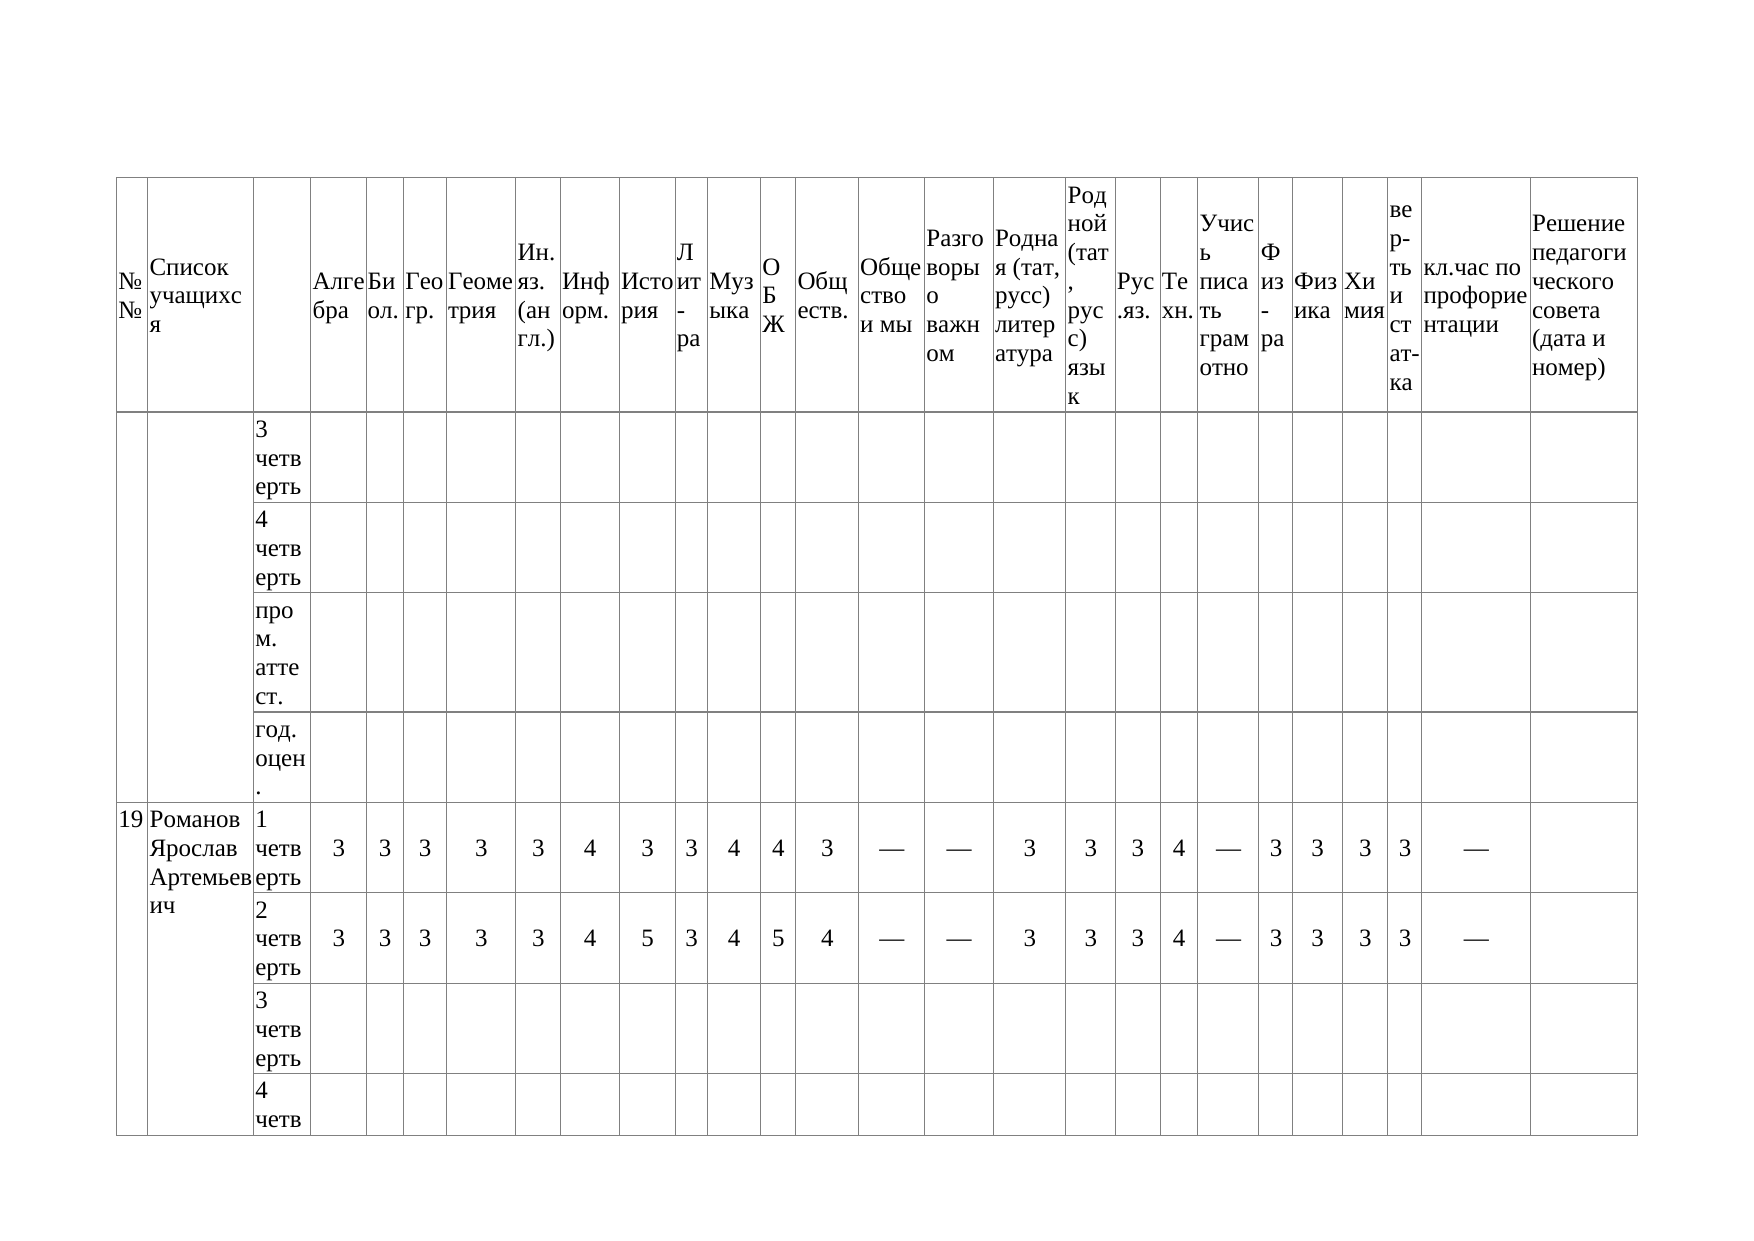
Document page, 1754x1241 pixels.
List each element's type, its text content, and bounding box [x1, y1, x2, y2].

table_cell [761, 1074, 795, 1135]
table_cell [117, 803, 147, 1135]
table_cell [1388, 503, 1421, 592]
table_header Биол. [367, 178, 403, 411]
table_header Химия [1343, 178, 1387, 411]
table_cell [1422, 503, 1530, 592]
table_header История [620, 178, 675, 411]
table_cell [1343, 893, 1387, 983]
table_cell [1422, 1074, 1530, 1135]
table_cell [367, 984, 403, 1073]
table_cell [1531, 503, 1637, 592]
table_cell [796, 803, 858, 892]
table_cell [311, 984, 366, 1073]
table_header Общество и мы [859, 178, 924, 411]
table_header Родной (тат, русс) язык [1066, 178, 1115, 411]
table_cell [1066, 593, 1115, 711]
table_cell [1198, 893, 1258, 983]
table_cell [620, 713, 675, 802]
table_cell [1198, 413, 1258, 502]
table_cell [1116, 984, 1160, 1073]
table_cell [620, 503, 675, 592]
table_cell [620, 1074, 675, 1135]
table_header Физика [1293, 178, 1342, 411]
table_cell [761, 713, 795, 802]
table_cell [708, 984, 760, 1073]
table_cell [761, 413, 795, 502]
table_header Алгебра [311, 178, 366, 411]
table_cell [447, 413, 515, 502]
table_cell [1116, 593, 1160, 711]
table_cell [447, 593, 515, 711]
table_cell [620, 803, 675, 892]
table_header Учись писать грамотно [1198, 178, 1258, 411]
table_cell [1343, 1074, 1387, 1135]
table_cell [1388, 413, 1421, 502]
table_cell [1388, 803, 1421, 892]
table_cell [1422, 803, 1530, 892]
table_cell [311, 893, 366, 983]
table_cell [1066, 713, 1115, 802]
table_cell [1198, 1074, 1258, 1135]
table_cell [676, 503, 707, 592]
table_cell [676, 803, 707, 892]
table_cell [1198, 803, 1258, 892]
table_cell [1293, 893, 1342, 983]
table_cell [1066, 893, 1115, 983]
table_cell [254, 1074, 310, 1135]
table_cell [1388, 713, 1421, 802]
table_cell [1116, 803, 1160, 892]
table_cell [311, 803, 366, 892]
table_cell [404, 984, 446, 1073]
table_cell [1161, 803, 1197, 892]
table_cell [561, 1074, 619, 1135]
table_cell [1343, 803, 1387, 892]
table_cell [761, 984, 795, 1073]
table_header кл.час по профориентации [1422, 178, 1530, 411]
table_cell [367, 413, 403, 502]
table_header Разговоры о важном [925, 178, 993, 411]
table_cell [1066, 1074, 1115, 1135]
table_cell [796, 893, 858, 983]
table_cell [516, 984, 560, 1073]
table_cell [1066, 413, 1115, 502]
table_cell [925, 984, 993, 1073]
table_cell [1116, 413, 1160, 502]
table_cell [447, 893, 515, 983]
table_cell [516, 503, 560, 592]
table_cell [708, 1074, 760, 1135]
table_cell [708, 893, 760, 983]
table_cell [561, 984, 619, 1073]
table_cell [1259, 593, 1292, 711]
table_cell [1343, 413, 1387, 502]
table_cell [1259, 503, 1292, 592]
table_header Музыка [708, 178, 760, 411]
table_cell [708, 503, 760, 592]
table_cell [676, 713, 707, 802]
table_header ОБЖ [761, 178, 795, 411]
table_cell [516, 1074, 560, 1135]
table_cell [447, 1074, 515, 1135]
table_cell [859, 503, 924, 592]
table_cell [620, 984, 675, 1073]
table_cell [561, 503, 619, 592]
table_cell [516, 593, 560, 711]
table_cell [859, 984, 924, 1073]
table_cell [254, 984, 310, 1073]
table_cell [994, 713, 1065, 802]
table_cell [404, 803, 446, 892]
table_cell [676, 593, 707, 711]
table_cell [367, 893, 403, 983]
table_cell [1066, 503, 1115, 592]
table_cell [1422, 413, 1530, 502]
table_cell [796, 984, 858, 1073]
table_header Список учащихся [148, 178, 253, 411]
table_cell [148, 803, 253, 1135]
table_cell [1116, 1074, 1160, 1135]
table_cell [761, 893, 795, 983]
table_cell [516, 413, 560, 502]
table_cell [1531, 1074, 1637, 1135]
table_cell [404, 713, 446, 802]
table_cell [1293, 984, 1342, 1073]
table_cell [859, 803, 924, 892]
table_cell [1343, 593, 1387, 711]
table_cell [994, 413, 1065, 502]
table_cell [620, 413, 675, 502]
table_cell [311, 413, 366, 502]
table_header №№ [117, 178, 147, 411]
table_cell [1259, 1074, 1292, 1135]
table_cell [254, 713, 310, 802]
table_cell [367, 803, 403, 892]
table_header Лит-ра [676, 178, 707, 411]
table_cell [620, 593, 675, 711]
table_header Информ. [561, 178, 619, 411]
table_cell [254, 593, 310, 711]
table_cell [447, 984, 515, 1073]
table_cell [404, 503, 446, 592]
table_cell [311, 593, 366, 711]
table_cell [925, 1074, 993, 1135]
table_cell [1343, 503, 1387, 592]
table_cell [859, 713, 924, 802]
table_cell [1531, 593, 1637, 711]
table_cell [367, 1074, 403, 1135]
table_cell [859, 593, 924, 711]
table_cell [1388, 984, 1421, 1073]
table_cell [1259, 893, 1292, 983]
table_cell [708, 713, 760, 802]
table_header Геометрия [447, 178, 515, 411]
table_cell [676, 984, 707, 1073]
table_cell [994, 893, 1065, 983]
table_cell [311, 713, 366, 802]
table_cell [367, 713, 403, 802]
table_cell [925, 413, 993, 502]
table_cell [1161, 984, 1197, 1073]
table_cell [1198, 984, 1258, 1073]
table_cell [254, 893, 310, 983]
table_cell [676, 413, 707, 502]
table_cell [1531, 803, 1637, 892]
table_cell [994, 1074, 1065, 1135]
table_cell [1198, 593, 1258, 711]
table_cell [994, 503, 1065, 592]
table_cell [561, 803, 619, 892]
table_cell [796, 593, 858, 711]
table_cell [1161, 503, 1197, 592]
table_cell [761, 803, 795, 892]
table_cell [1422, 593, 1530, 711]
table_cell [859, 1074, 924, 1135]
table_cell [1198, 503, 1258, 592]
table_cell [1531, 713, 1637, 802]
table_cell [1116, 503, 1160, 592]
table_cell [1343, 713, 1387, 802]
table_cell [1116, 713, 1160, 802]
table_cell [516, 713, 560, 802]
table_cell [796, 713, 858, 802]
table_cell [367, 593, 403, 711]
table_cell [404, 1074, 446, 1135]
table_header [254, 178, 310, 411]
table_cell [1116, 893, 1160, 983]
table_header Техн. [1161, 178, 1197, 411]
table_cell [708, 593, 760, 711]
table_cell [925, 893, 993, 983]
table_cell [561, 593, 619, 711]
table_header Геогр. [404, 178, 446, 411]
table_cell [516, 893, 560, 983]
table_header Ин. яз. (англ.) [516, 178, 560, 411]
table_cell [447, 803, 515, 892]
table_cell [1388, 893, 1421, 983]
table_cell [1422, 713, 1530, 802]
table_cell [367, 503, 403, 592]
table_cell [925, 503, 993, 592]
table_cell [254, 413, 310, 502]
table_header Решение педагогического совета (дата и номер) [1531, 178, 1637, 411]
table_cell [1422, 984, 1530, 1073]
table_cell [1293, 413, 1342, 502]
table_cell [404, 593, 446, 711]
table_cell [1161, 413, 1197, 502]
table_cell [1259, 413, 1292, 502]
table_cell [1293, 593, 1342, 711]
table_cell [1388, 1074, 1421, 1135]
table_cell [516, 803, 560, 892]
table_header Обществ. [796, 178, 858, 411]
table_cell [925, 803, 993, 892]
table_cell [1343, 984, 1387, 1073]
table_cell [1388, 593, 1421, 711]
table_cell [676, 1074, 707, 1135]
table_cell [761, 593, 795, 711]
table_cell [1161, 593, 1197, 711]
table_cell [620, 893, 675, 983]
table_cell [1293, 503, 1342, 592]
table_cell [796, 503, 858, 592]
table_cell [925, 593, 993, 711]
table_header вер-ть и стат-ка [1388, 178, 1421, 411]
table_header Физ-ра [1259, 178, 1292, 411]
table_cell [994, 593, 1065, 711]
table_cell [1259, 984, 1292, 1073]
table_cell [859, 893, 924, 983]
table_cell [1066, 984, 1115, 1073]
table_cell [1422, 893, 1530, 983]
table_header Рус.яз. [1116, 178, 1160, 411]
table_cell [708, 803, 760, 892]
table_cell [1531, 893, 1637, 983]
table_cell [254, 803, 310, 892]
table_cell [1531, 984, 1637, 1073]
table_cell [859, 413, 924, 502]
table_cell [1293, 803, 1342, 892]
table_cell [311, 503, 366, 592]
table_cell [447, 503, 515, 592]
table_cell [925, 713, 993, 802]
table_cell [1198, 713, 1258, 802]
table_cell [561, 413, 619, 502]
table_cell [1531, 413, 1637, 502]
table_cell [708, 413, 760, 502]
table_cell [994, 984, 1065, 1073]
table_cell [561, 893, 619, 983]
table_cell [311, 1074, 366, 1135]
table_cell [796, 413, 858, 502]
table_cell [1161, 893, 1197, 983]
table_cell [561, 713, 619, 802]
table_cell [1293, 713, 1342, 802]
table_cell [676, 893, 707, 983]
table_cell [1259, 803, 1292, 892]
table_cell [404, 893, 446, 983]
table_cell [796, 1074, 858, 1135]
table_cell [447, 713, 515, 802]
table_header Родная (тат, русс) литература [994, 178, 1065, 411]
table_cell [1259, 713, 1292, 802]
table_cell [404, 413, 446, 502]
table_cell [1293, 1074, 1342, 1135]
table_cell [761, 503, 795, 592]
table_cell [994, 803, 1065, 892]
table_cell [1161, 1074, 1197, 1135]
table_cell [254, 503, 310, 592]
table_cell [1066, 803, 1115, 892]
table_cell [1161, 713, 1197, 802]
